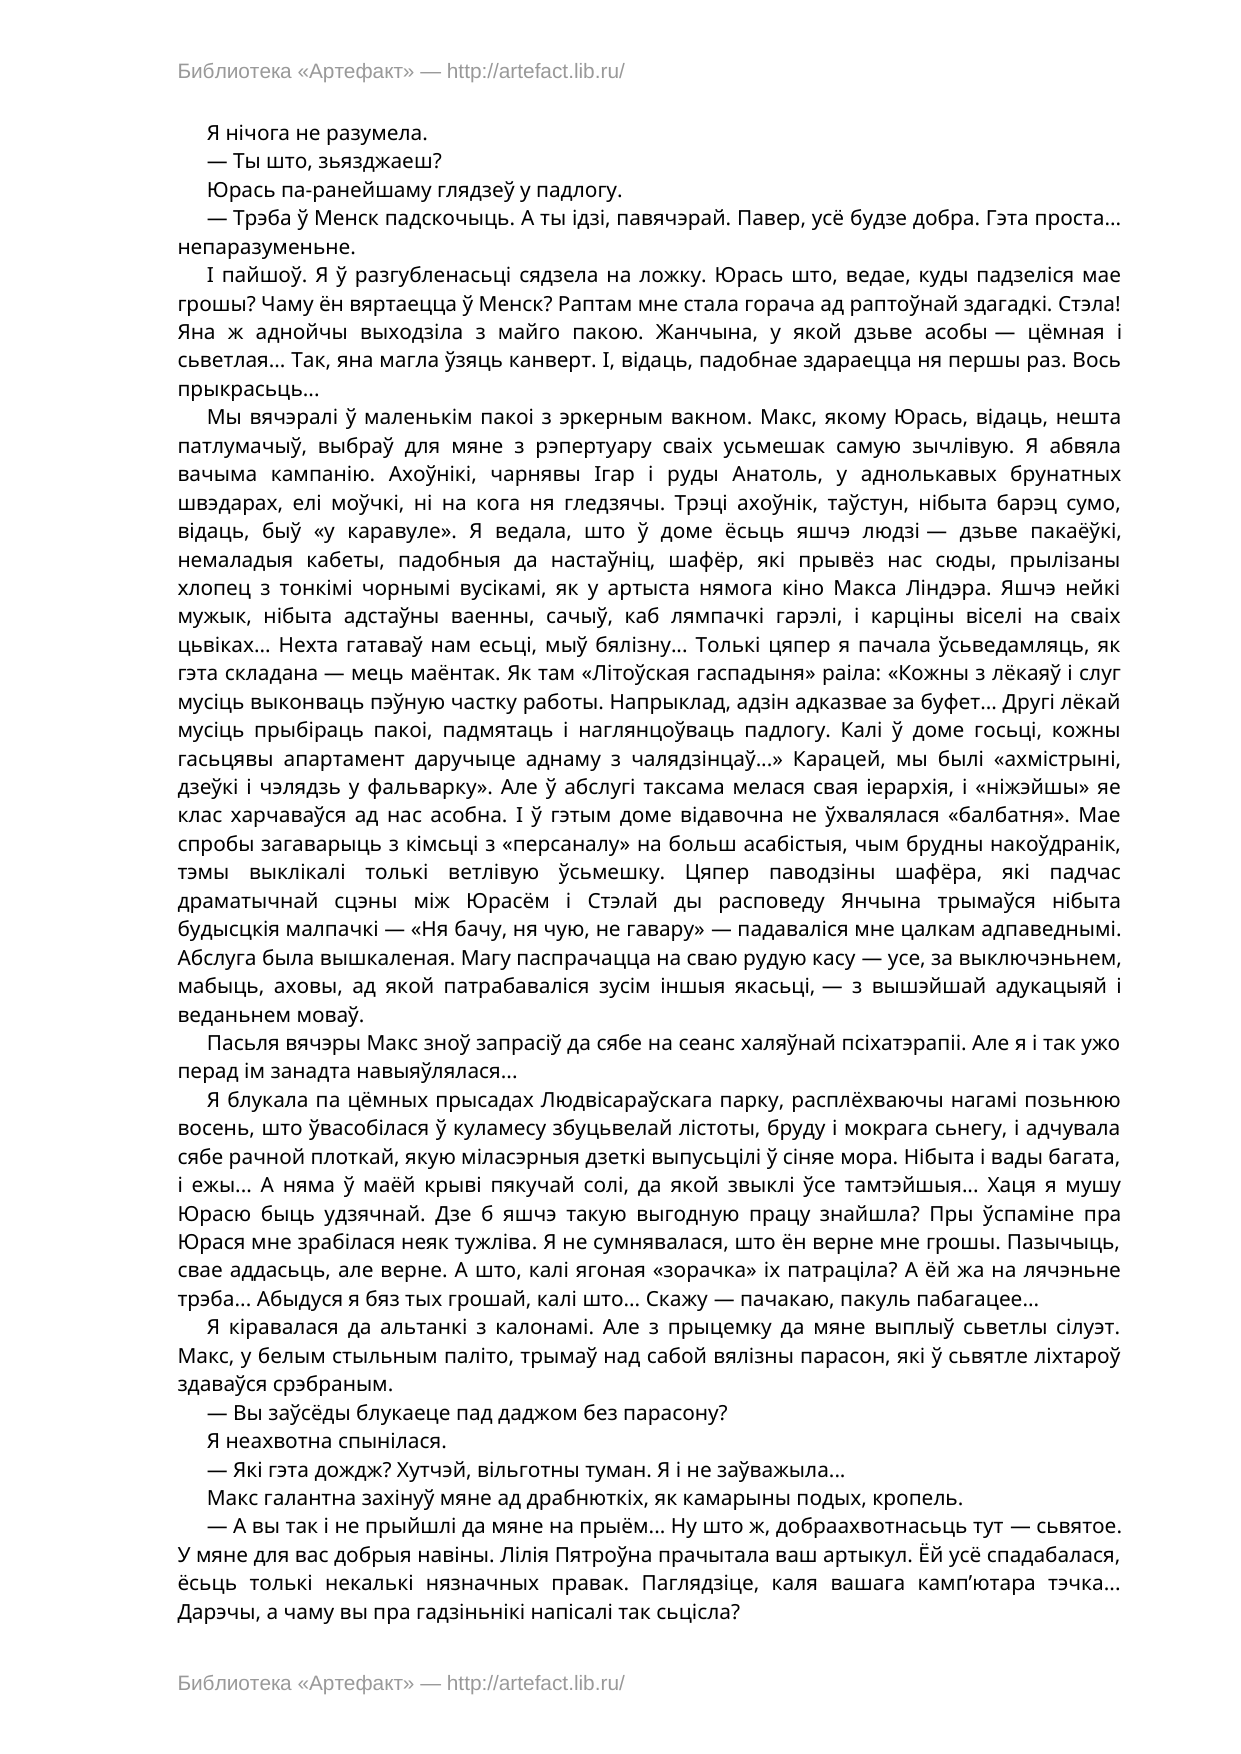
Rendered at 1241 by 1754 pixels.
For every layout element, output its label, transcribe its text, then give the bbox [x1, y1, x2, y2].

text — А вы так і не прыйшлі да мяне на прыём... Ну што ж, добраахвотнасьць тут — сьвятое. У мяне для вас добрыя навіны. Лілія Пятроўна прачытала ваш артыкул. Ёй усё спадабалася, ёсьць толькі некалькі нязначных правак. Паглядзіце, каля вашага камп’ютара тэчка... Дарэчы, а чаму вы пра гадзіньнікі напісалі так сьцісла? [177, 1512, 1122, 1625]
text І пайшоў. Я ў разгубленасьці сядзела на ложку. Юрась што, ведае, куды падзеліся мае грошы? Чаму ён вяртаецца ў Менск? Раптам мне стала горача ад раптоўнай здагадкі. Стэла! Яна ж аднойчы выходзіла з майго пакою. Жанчына, у якой дзьве асобы — цёмная і сьветлая... Так, яна магла ўзяць канверт. І, відаць, падобнае здараецца ня першы раз. Вось прыкрасьць... [177, 260, 1122, 402]
text Пасьля вячэры Макс зноў запрасіў да сябе на сеанс халяўнай псіхатэрапіі. Але я і так ужо перад ім занадта навыяўлялася... [177, 1028, 1122, 1085]
text Юрась па-ранейшаму глядзеў у падлогу. [177, 175, 1122, 203]
text Я блукала па цёмных прысадах Людвісараўскага парку, расплёхваючы нагамі позьнюю восень, што ўвасобілася ў куламесу збуцьвелай лістоты, бруду і мокрага сьнегу, і адчувала сябе рачной плоткай, якую міласэрныя дзеткі выпусьцілі ў сіняе мора. Нібыта і вады багата, і ежы... А няма ў маёй крыві пякучай солі, да якой звыклі ўсе тамтэйшыя... Хаця я мушу Юрасю быць удзячнай. Дзе б яшчэ такую выгодную працу знайшла? Пры ўспаміне пра Юрася мне зрабілася неяк тужліва. Я не сумнявалася, што ён верне мне грошы. Пазычыць, свае аддасьць, але верне. А што, калі ягоная «зорачка» іх патраціла? А ёй жа на лячэньне трэба... Абыдуся я бяз тых грошай, калі што... Скажу — пачакаю, пакуль пабагацее... [177, 1085, 1122, 1312]
text — Вы заўсёды блукаеце пад даджом без парасону? [177, 1398, 1122, 1426]
text — Трэба ў Менск падскочыць. А ты ідзі, павячэрай. Павер, усё будзе добра. Гэта проста... непаразуменьне. [177, 203, 1122, 260]
text — Ты што, зьязджаеш? [177, 147, 1122, 175]
text Мы вячэралі ў маленькім пакоі з эркерным вакном. Макс, якому Юрась, відаць, нешта патлумачыў, выбраў для мяне з рэпертуару сваіх усьмешак самую зычлівую. Я абвяла вачыма кампанію. Ахоўнікі, чарнявы Ігар і руды Анатоль, у аднолькавых брунатных швэдарах, елі моўчкі, ні на кога ня гледзячы. Трэці ахоўнік, таўстун, нібыта барэц сумо, відаць, быў «у каравуле». Я ведала, што ў доме ёсьць яшчэ людзі — дзьве пакаёўкі, немаладыя кабеты, падобныя да настаўніц, шафёр, які прывёз нас сюды, прылізаны хлопец з тонкімі чорнымі вусікамі, як у артыста нямога кіно Макса Ліндэра. Яшчэ нейкі мужык, нібыта адстаўны ваенны, сачыў, каб лямпачкі гарэлі, і карціны віселі на сваіх цьвіках... Нехта гатаваў нам есьці, мыў бялізну... Толькі цяпер я пачала ўсьведамляць, як гэта складана — мець маёнтак. Як там «Літоўская гаспадыня» раіла: «Кожны з лёкаяў і слуг мусіць выконваць пэўную частку работы. Напрыклад, адзін адказвае за буфет... Другі лёкай мусіць прыбіраць пакоі, падмятаць і наглянцоўваць падлогу. Калі ў доме госьці, кожны гасьцявы апартамент даручыце аднаму з чалядзінцаў...» Карацей, мы былі «ахмістрыні, дзеўкі і чэлядзь у фальварку». Але ў абслугі таксама мелася свая іерархія, і «ніжэйшы» яе клас харчаваўся ад нас асобна. І ў гэтым доме відавочна не ўхвалялася «балбатня». Мае спробы загаварыць з кімсьці з «персаналу» на больш асабістыя, чым брудны накоўдранік, тэмы выклікалі толькі ветлівую ўсьмешку. Цяпер паводзіны шафёра, які падчас драматычнай сцэны між Юрасём і Стэлай ды расповеду Янчына трымаўся нібыта будысцкія малпачкі — «Ня бачу, ня чую, не гавару» — падаваліся мне цалкам адпаведнымі. Абслуга была вышкаленая. Магу паспрачацца на сваю рудую касу — усе, за выключэньнем, мабыць, аховы, ад якой патрабаваліся зусім іншыя якасьці, — з вышэйшай адукацыяй і веданьнем моваў. [177, 402, 1122, 1028]
text — Які гэта дождж? Хутчэй, вільготны туман. Я і не заўважыла... [177, 1455, 1122, 1483]
text Макс галантна захінуў мяне ад драбнюткіх, як камарыны подых, кропель. [177, 1483, 1122, 1512]
text Я кіравалася да альтанкі з калонамі. Але з прыцемку да мяне выплыў сьветлы сілуэт. Макс, у белым стыльным паліто, трымаў над сабой вялізны парасон, які ў сьвятле ліхтароў здаваўся срэбраным. [177, 1312, 1122, 1398]
text Я неахвотна спынілася. [177, 1426, 1122, 1455]
text Я нічога не разумела. [177, 118, 1122, 147]
